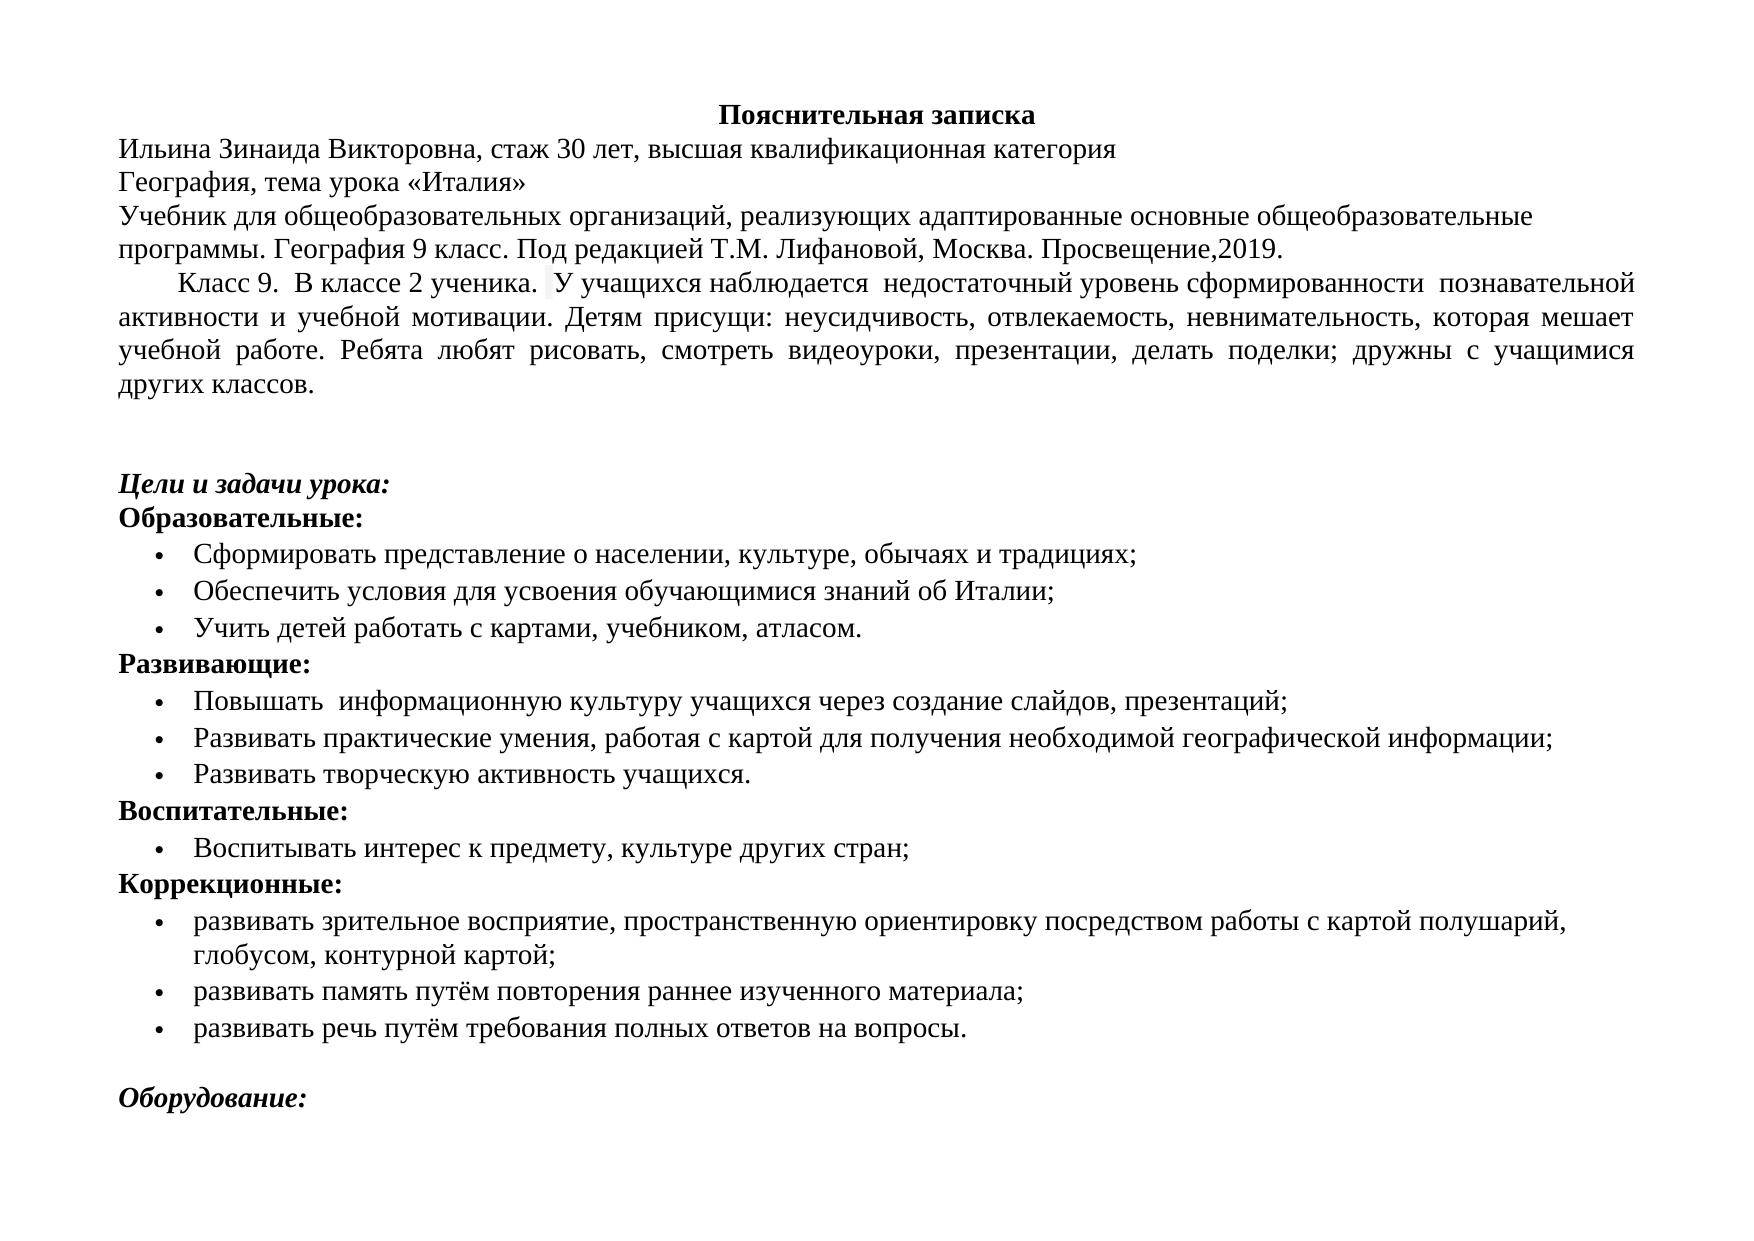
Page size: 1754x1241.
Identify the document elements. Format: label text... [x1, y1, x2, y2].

list Сформировать представление о населении, культуре, обычаях и традициях; [156, 537, 1636, 570]
list развивать зрительное восприятие, пространственную ориентировку посредством работы с картой полушарий, глобусом, контурной картой; [156, 903, 1636, 970]
list Развивать творческую активность учащихся. [156, 757, 1636, 790]
list развивать память путём повторения раннее изученного материала; [156, 973, 1636, 1007]
list Развивать практические умения, работая с картой для получения необходимой географической информации; [156, 720, 1636, 753]
text Учебник для общеобразовательных организаций, реализующих адаптированные основные общеобразовательные программы. География 9 класс. Под редакцией Т.М. Лифановой, Москва. Просвещение,2019. [118, 198, 1636, 265]
text Ильина Зинаида Викторовна, стаж 30 лет, высшая квалификационная категория [118, 131, 1636, 164]
text География, тема урока «Италия» [118, 164, 1636, 198]
list Обеспечить условия для усвоения обучающимися знаний об Италии; [156, 573, 1636, 607]
text Воспитательные: [118, 793, 1636, 827]
text Развивающие: [118, 647, 1636, 680]
text Оборудование: [118, 1080, 1636, 1114]
list развивать речь путём требования полных ответов на вопросы. [156, 1010, 1636, 1044]
list Воспитывать интерес к предмету, культуре других стран; [156, 830, 1636, 863]
list Повышать информационную культуру учащихся через создание слайдов, презентаций; [156, 683, 1636, 717]
text Класс 9. В классе 2 ученика. У учащихся наблюдается недостаточный уровень сформированности познавательной активности и учебной мотивации. Детям присущи: неусидчивость, отвлекаемость, невнимательность, которая мешает учебной работе. Ребята любят рисовать, смотреть видеоуроки, презентации, делать поделки; дружны с учащимися других классов. [118, 265, 1636, 399]
text Образовательные: [118, 500, 1636, 533]
list Учить детей работать с картами, учебником, атласом. [156, 610, 1636, 643]
text Коррекционные: [118, 867, 1636, 900]
text Пояснительная записка [118, 97, 1636, 131]
text Цели и задачи урока: [118, 466, 1636, 500]
